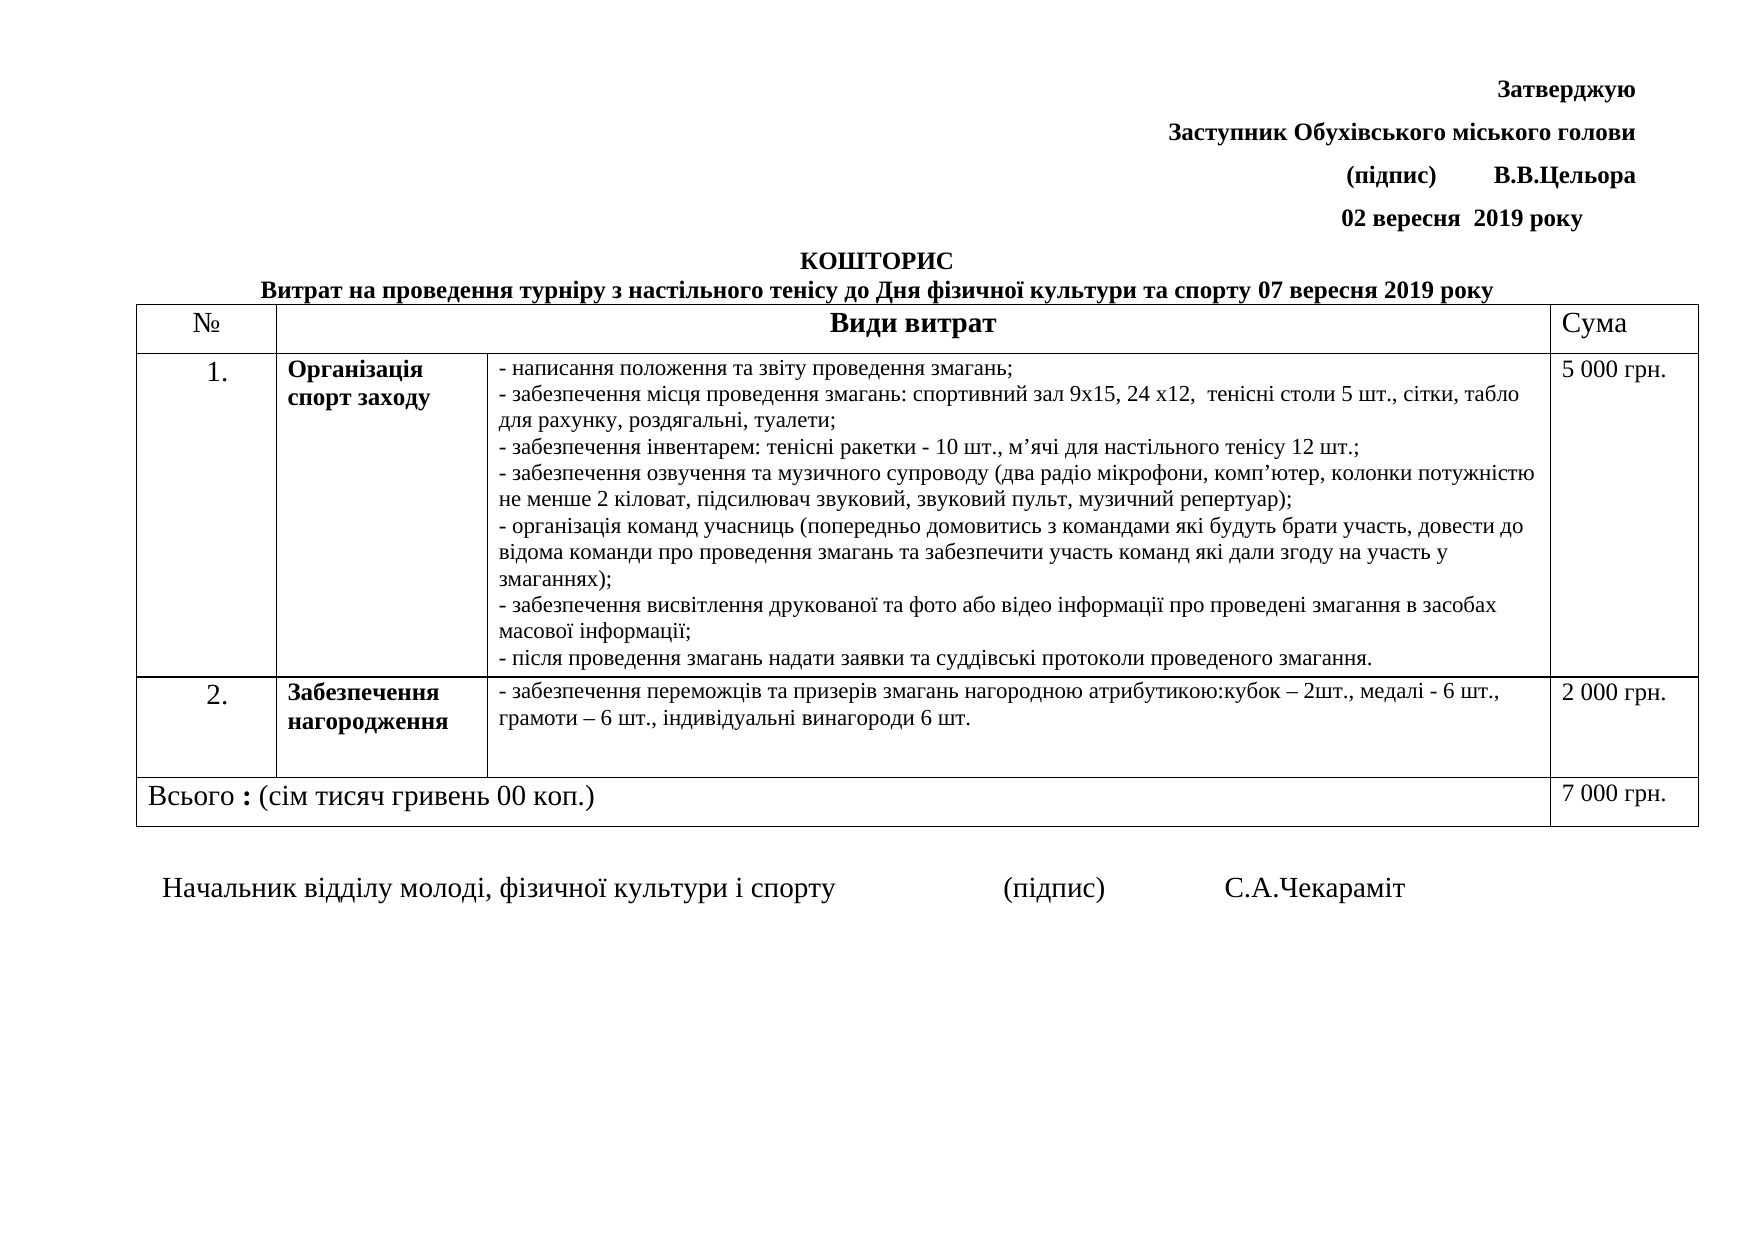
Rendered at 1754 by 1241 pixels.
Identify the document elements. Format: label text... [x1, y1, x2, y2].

text 02 вересня 2019 року [1077, 203, 1636, 232]
table_cell Всього : (сім тисяч гривень 00 коп.) [137, 778, 1550, 826]
table_cell 5 000 грн. [1551, 354, 1698, 676]
text Заступник Обухівського міського голови [118, 117, 1636, 146]
table_cell [137, 354, 276, 676]
text (підпис) В.В.Цельора [1224, 160, 1636, 189]
table_header Сума [1551, 305, 1698, 353]
text Начальник відділу молоді, фізичної культури і спорту (підпис) С.А.Чекараміт [118, 870, 1636, 903]
table_cell Забезпечення нагородження [277, 678, 487, 777]
table_cell [137, 678, 276, 777]
table_cell - забезпечення переможців та призерів змагань нагородною атрибутикою:кубок – 2шт., медалі - 6 шт., грамоти – 6 шт., індивідуальні винагороди 6 шт. [488, 678, 1550, 777]
text КОШТОРИС [118, 246, 1636, 275]
table_cell 2 000 грн. [1551, 678, 1698, 777]
table_header № [137, 305, 276, 353]
table_cell 7 000 грн. [1551, 778, 1698, 826]
table_cell - написання положення та звіту проведення змагань; - забезпечення місця проведення змагань: спортивний зал 9х15, 24 х12, тенісні столи 5 шт., сітки, табло для рахунку, роздягальні, туалети; - забезпечення інвентарем: тенісні ракетки - 10 шт., м’ячі для настільного тенісу 12 шт.; - забезпечення озвучення та музичного супроводу (два радіо мікрофони, комп’ютер, колонки потужністю не менше 2 кіловат, підсилювач звуковий, звуковий пульт, музичний репертуар); - організація команд учасниць (попередньо домовитись з командами які будуть брати участь, довести до відома команди про проведення змагань та забезпечити участь команд які дали згоду на участь у змаганнях); - забезпечення висвітлення друкованої та фото або відео інформації про проведені змагання в засобах масової інформації; - після проведення змагань надати заявки та суддівські протоколи проведеного змагання. [488, 354, 1550, 676]
table_cell Організація спорт заходу [277, 354, 487, 676]
text Витрат на проведення турніру з настільного тенісу до Дня фізичної культури та спорту 07 вересня 2019 року [118, 275, 1636, 304]
table_header Види витрат [277, 305, 1550, 353]
text Затверджую [118, 74, 1636, 103]
